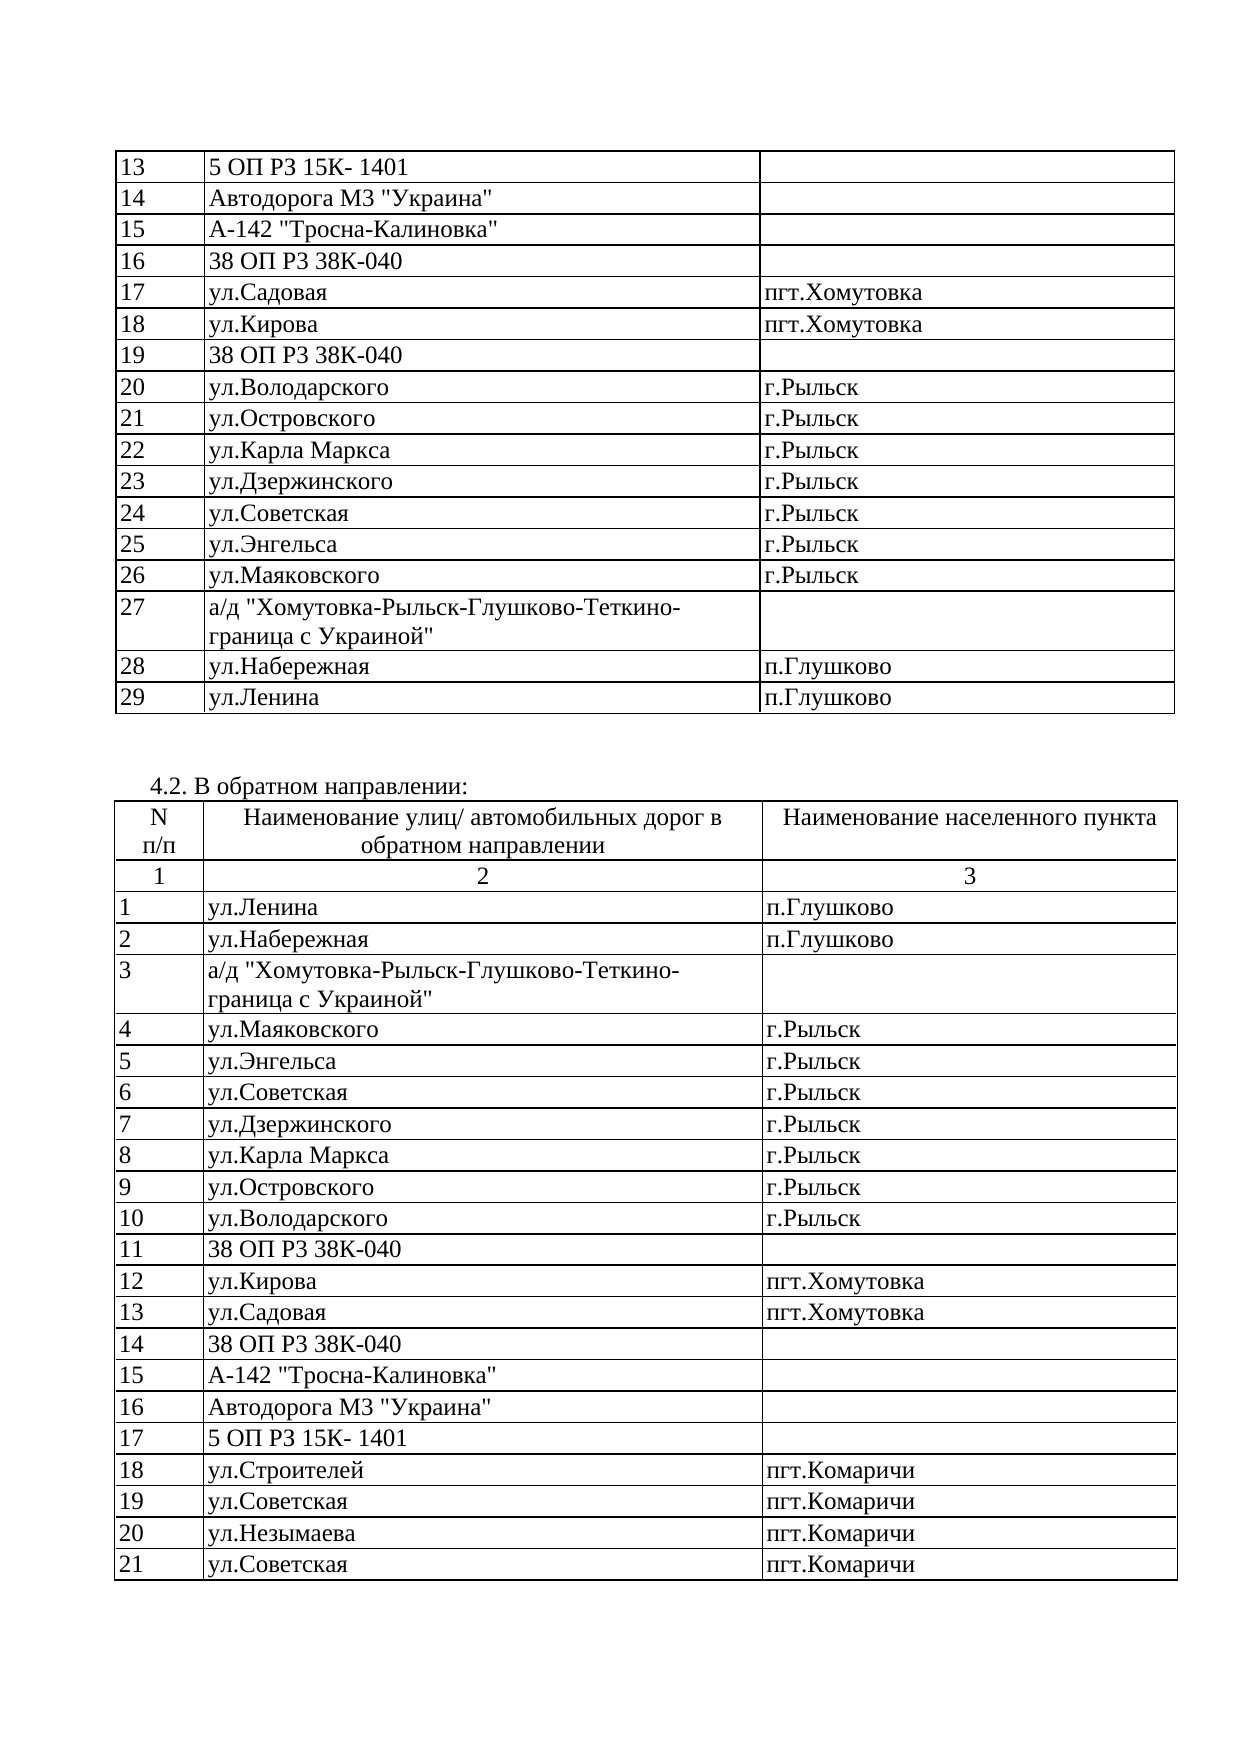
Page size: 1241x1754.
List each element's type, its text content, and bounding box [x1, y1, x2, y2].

table_cell г.Рыльск [761, 466, 1174, 496]
table_cell г.Рыльск [763, 1076, 1177, 1107]
table_cell ул.Кирова [204, 1266, 762, 1296]
table_cell 28 [117, 651, 204, 681]
table_cell 3 [115, 955, 203, 1013]
table_cell 4 [115, 1014, 203, 1044]
table_cell 25 [117, 529, 204, 559]
table_cell 9 [115, 1171, 203, 1201]
table_cell ул.Володарского [204, 1203, 762, 1233]
table_cell ул.Строителей [204, 1455, 762, 1484]
table_cell 18 [117, 309, 204, 339]
table_cell [763, 1390, 1177, 1422]
table_cell 11 [115, 1234, 203, 1264]
table_cell [763, 1233, 1177, 1264]
table_cell 20 [115, 1517, 203, 1547]
table_cell 5 [115, 1045, 203, 1076]
table_cell 13 [115, 1297, 203, 1327]
table_cell ул.Незымаева [204, 1518, 762, 1547]
table_cell ул.Островского [205, 403, 759, 433]
table_cell ул.Володарского [205, 372, 759, 402]
table_cell 26 [117, 561, 204, 590]
table_cell г.Рыльск [761, 403, 1174, 433]
table_cell п.Глушково [761, 651, 1174, 681]
table_cell ул.Маяковского [204, 1014, 762, 1044]
table_cell 2 [115, 923, 203, 954]
table_cell [763, 1359, 1177, 1390]
table_cell 24 [117, 498, 204, 527]
table_cell 18 [115, 1454, 203, 1484]
table_cell 13 [117, 152, 204, 181]
table_cell ул.Дзержинского [205, 466, 759, 496]
table_cell пгт.Комаричи [763, 1485, 1177, 1516]
table_cell г.Рыльск [763, 1201, 1177, 1233]
table_cell [761, 246, 1174, 276]
table_header N п/п [115, 802, 203, 859]
table_cell ул.Советская [205, 498, 759, 527]
table_cell ул.Карла Маркса [204, 1140, 762, 1170]
table_cell 19 [115, 1486, 203, 1516]
table_cell ул.Набережная [204, 924, 762, 954]
table_cell 6 [115, 1077, 203, 1107]
table_cell [761, 340, 1174, 370]
table_cell а/д "Хомутовка-Рыльск-Глушково-Теткино-граница с Украиной" [204, 955, 762, 1013]
text 4.2. В обратном направлении: [150, 771, 1090, 800]
table_cell 1 [115, 860, 203, 891]
table_cell г.Рыльск [761, 561, 1174, 590]
table_cell 15 [115, 1360, 203, 1390]
table_cell 15 [117, 215, 204, 244]
table_cell 7 [115, 1108, 203, 1138]
table_cell ул.Советская [204, 1077, 762, 1107]
table_cell ул.Кирова [205, 309, 759, 339]
table_cell [763, 1422, 1177, 1453]
table_cell ул.Садовая [205, 277, 759, 307]
table_cell ул.Ленина [204, 892, 762, 922]
table_cell ул.Садовая [204, 1297, 762, 1327]
table_cell ул.Маяковского [205, 561, 759, 590]
table_cell [761, 152, 1174, 181]
table_cell ул.Энгельса [204, 1046, 762, 1076]
table_cell [761, 215, 1174, 244]
table_cell г.Рыльск [763, 1044, 1177, 1076]
table_cell 14 [115, 1328, 203, 1359]
table_cell 14 [117, 183, 204, 213]
table_cell [763, 1327, 1177, 1359]
table_header Наименование населенного пункта [763, 802, 1177, 859]
table_cell п.Глушково [761, 683, 1174, 712]
table_cell г.Рыльск [761, 529, 1174, 559]
table_cell [761, 183, 1174, 213]
table_cell г.Рыльск [761, 435, 1174, 464]
table_cell пгт.Хомутовка [763, 1296, 1177, 1327]
table_cell 29 [117, 683, 204, 712]
table_cell ул.Карла Маркса [205, 435, 759, 464]
table_cell 5 ОП РЗ 15К- 1401 [205, 152, 759, 181]
table_cell 19 [117, 340, 204, 370]
table_cell ул.Набережная [205, 651, 759, 681]
table_cell [763, 954, 1177, 1013]
table_cell ул.Дзержинского [204, 1109, 762, 1138]
table_cell а/д "Хомутовка-Рыльск-Глушково-Теткино-граница с Украиной" [205, 592, 759, 649]
table_cell ул.Ленина [205, 683, 759, 712]
table_cell пгт.Комаричи [763, 1548, 1177, 1579]
table_cell г.Рыльск [763, 1013, 1177, 1044]
table_cell 22 [117, 435, 204, 464]
table_cell г.Рыльск [763, 1170, 1177, 1201]
table_cell Автодорога М3 "Украина" [205, 183, 759, 213]
table_cell ул.Советская [204, 1486, 762, 1516]
table_cell 12 [115, 1265, 203, 1296]
table_cell ул.Островского [204, 1172, 762, 1201]
table_cell 3 [763, 859, 1177, 891]
table_cell пгт.Хомутовка [761, 277, 1174, 307]
table_cell А-142 "Тросна-Калиновка" [205, 215, 759, 244]
table_cell Автодорога М3 "Украина" [204, 1392, 762, 1422]
table_cell 20 [117, 372, 204, 402]
table_cell 38 ОП Р3 38К-040 [205, 340, 759, 370]
table_cell 8 [115, 1140, 203, 1170]
table_cell [761, 592, 1174, 649]
table_cell 38 ОП Р3 38К-040 [204, 1329, 762, 1359]
table_cell г.Рыльск [763, 1139, 1177, 1170]
table_cell пгт.Хомутовка [763, 1264, 1177, 1296]
table_cell 21 [115, 1549, 203, 1579]
table_cell 2 [204, 861, 762, 891]
table_header Наименование улиц/ автомобильных дорог в обратном направлении [204, 802, 762, 859]
table_cell 27 [117, 592, 204, 649]
table_cell 38 ОП Р3 38К-040 [205, 246, 759, 276]
table_cell 38 ОП Р3 38К-040 [204, 1235, 762, 1264]
table_cell 16 [117, 246, 204, 276]
table_cell А-142 "Тросна-Калиновка" [204, 1360, 762, 1390]
table_cell п.Глушково [763, 922, 1177, 954]
table_cell г.Рыльск [761, 498, 1174, 527]
table_cell 21 [117, 403, 204, 433]
table_cell 16 [115, 1391, 203, 1422]
table_cell 17 [115, 1423, 203, 1453]
table_cell 5 ОП РЗ 15К- 1401 [204, 1423, 762, 1453]
table_cell ул.Энгельса [205, 529, 759, 559]
table_cell ул.Советская [204, 1549, 762, 1579]
table_cell п.Глушково [763, 891, 1177, 922]
table_cell пгт.Хомутовка [761, 309, 1174, 339]
table_cell 1 [115, 892, 203, 922]
table_cell 17 [117, 277, 204, 307]
table_cell г.Рыльск [761, 372, 1174, 402]
table_cell 23 [117, 466, 204, 496]
table_cell пгт.Комаричи [763, 1516, 1177, 1547]
table_cell пгт.Комаричи [763, 1453, 1177, 1484]
table_cell 10 [115, 1203, 203, 1233]
table_cell г.Рыльск [763, 1107, 1177, 1138]
